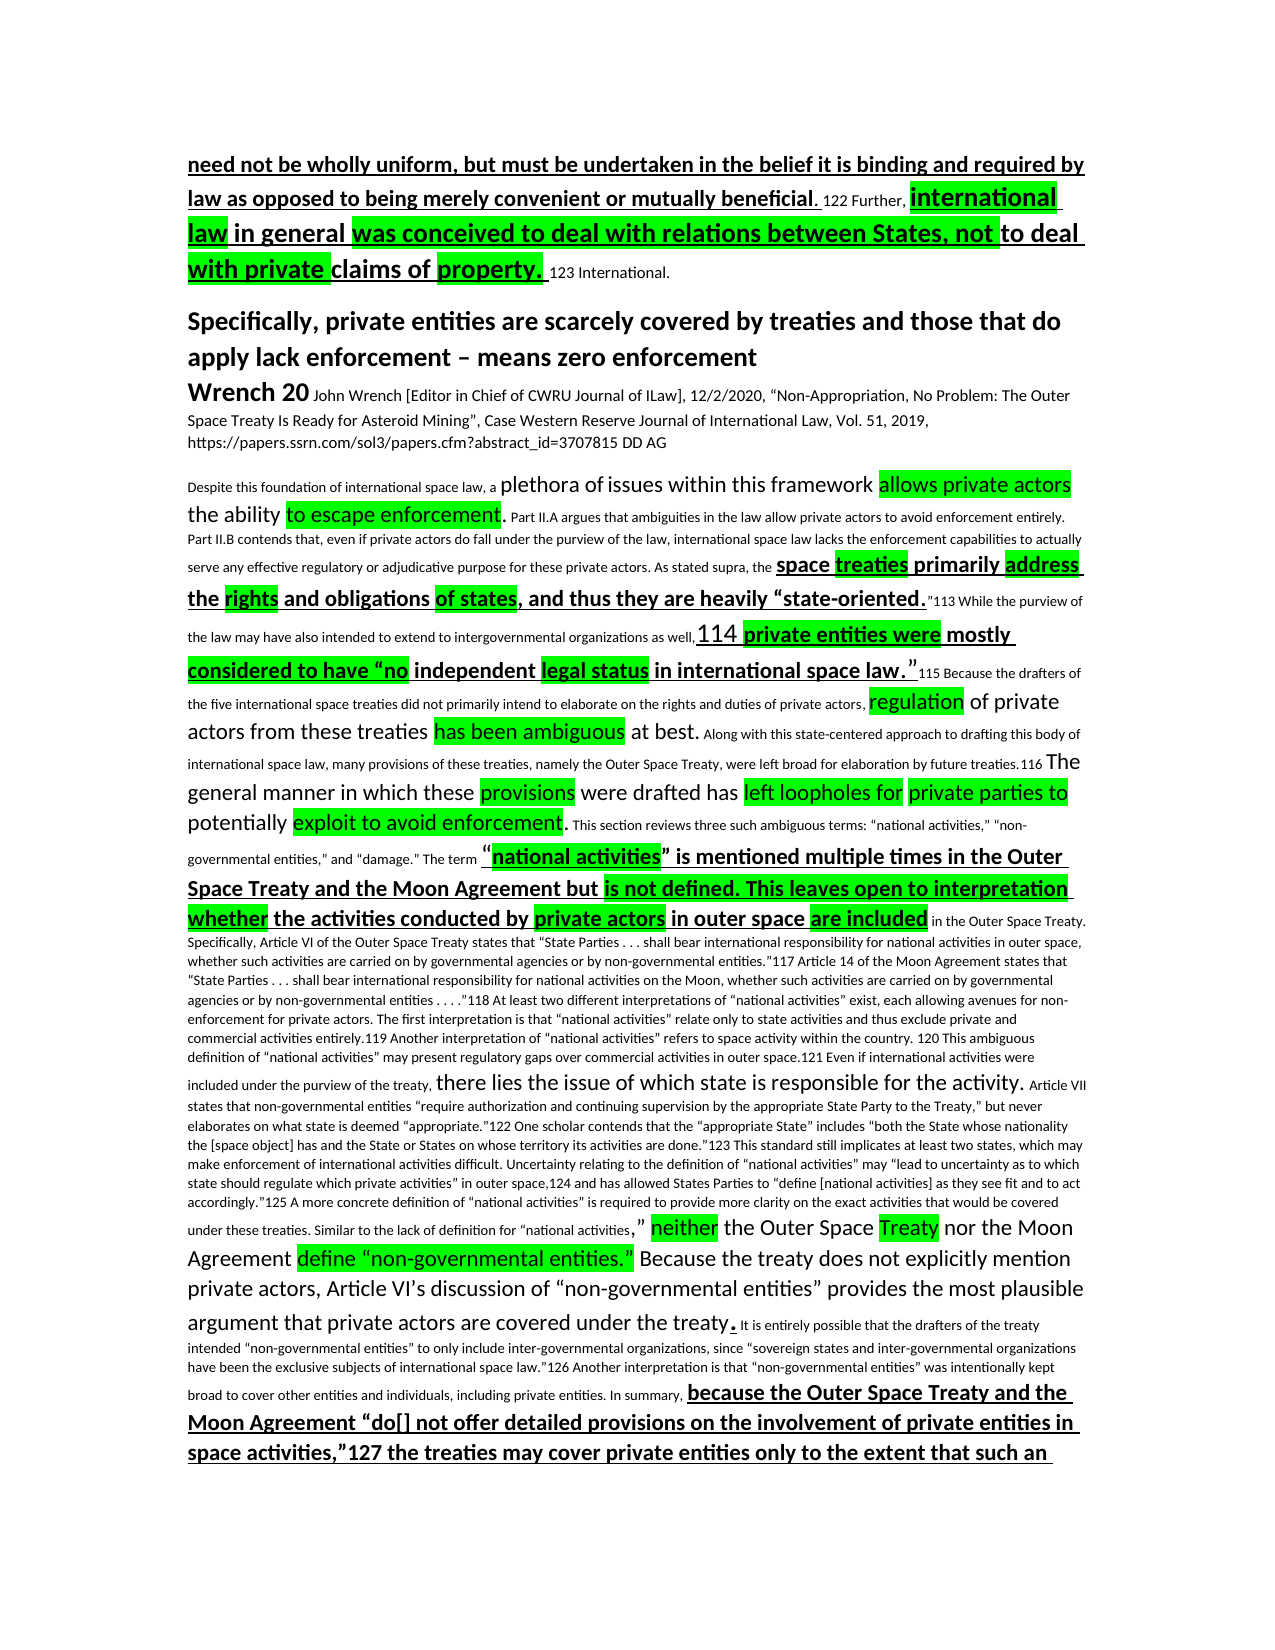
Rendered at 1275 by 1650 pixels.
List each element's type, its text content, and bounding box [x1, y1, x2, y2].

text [187, 470, 1087, 1467]
text Wrench 20 John Wrench [Editor in Chief of CWRU Journal of ILaw], 12/2/2020, “Non-Appropriation, No Problem: The Outer Space Treaty Is Ready for Asteroid Mining”, Case Western Reserve Journal of International Law, Vol. 51, 2019, https://papers.ssrn.com/sol3/papers.cfm?abstract_id=3707815 DD AG [187, 375, 1087, 452]
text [187, 150, 1087, 285]
subtitle Specifically, private entities are scarcely covered by treaties and those that do apply lack enforcement – means zero enforcement [187, 304, 1087, 373]
